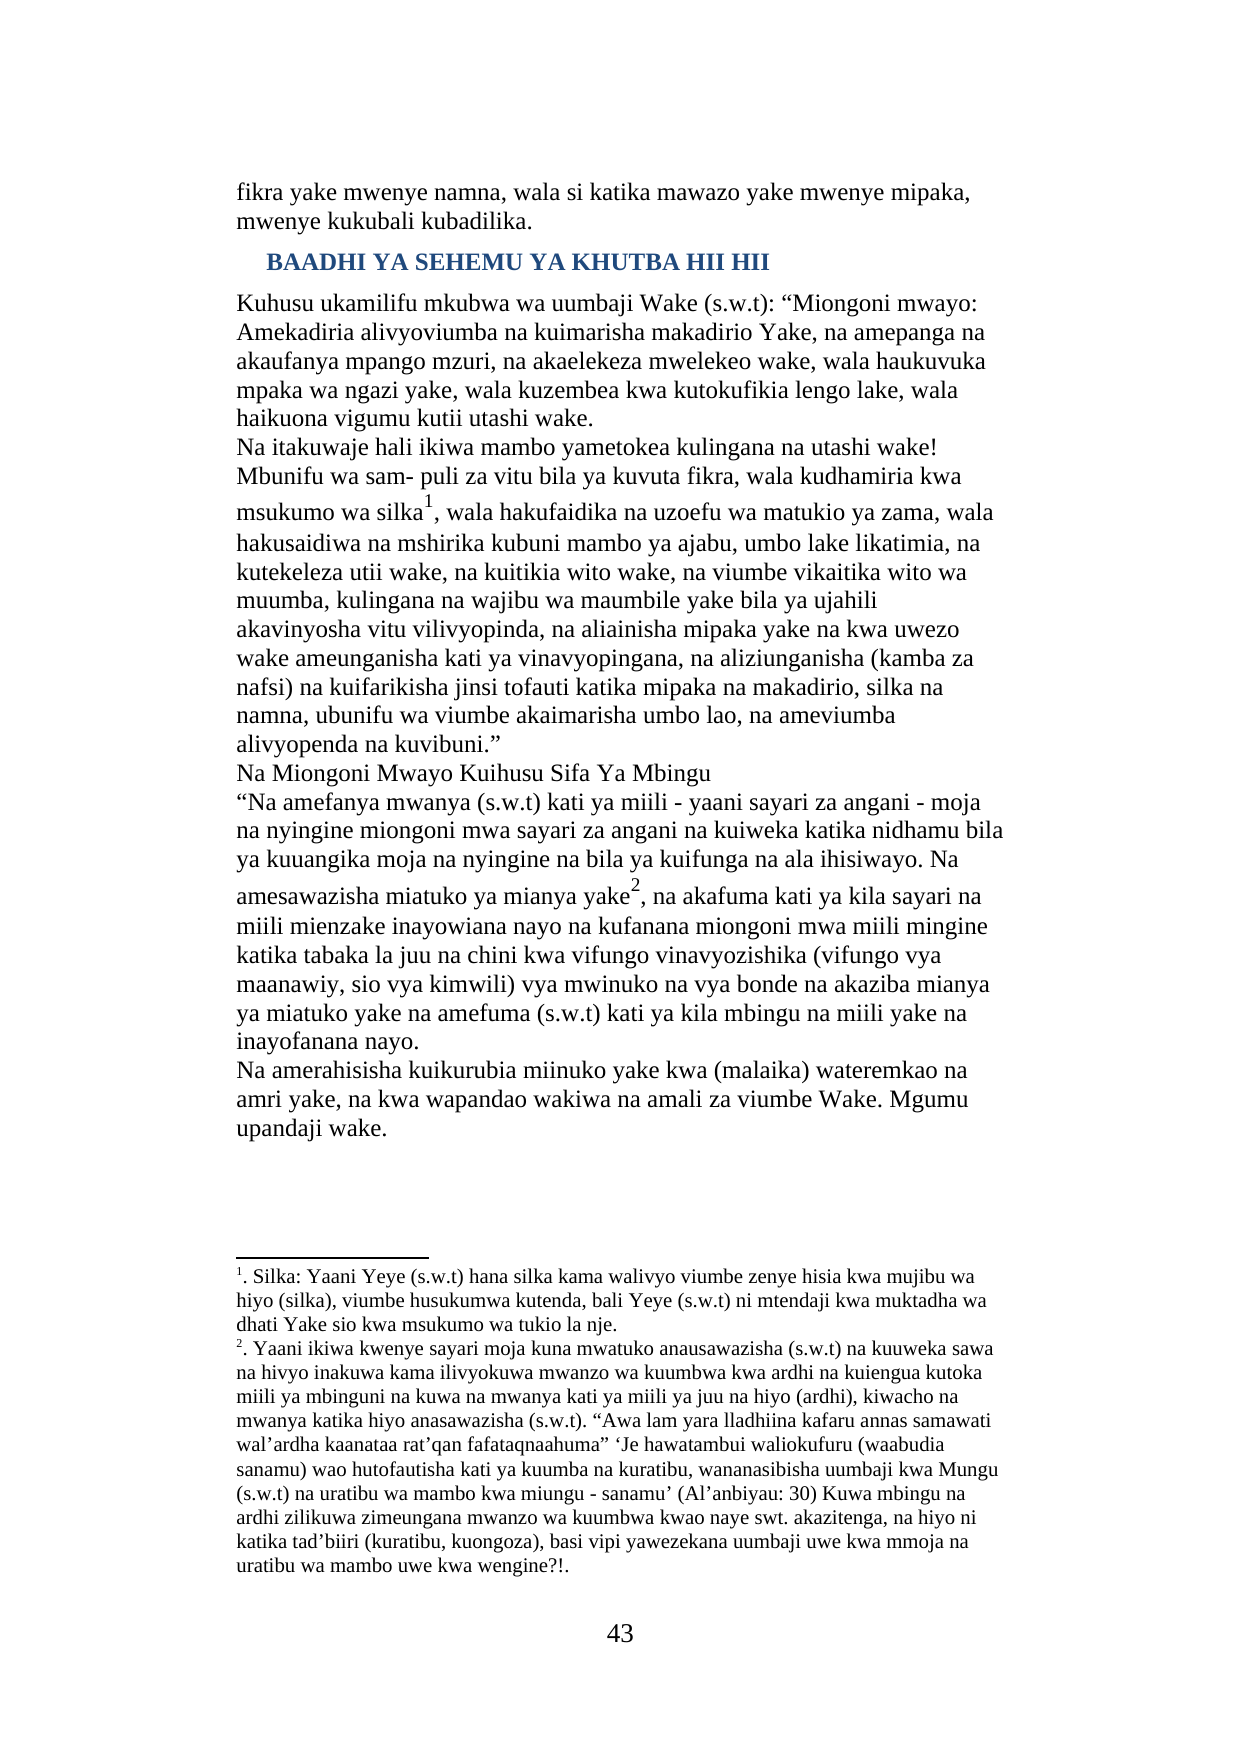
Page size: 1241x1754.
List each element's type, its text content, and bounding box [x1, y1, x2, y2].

text “Na amefanya mwanya (s.w.t) kati ya miili - yaani sayari za angani - moja na nyingine miongoni mwa sayari za angani na kuiweka katika nidhamu bila ya kuuangika moja na nyingine na bila ya kuifunga na ala ihisiwayo. Na amesawazisha miatuko ya mianya yake, na akafuma kati ya kila sayari na miili mienzake inayowiana nayo na kufanana miongoni mwa miili mingine katika tabaka la juu na chini kwa vifungo vinavyozishika (vifungo vya maanawiy, sio vya kimwili) vya mwinuko na vya bonde na akaziba mianya ya miatuko yake na amefuma (s.w.t) kati ya kila mbingu na miili yake na inayofanana nayo. [236, 787, 1004, 1055]
text Kuhusu ukamilifu mkubwa wa uumbaji Wake (s.w.t): “Miongoni mwayo: Amekadiria alivyoviumba na kuimarisha makadirio Yake, na amepanga na akaufanya mpango mzuri, na akaelekeza mwelekeo wake, wala haukuvuka mpaka wa ngazi yake, wala kuzembea kwa kutokufikia lengo lake, wala haikuona vigumu kutii utashi wake. [236, 288, 1004, 432]
text Na itakuwaje hali ikiwa mambo yametokea kulingana na utashi wake! Mbunifu wa sam- puli za vitu bila ya kuvuta fikra, wala kudhamiria kwa msukumo wa silka, wala hakufaidika na uzoefu wa matukio ya zama, wala hakusaidiwa na mshirika kubuni mambo ya ajabu, umbo lake likatimia, na kutekeleza utii wake, na kuitikia wito wake, na viumbe vikaitika wito wa muumba, kulingana na wajibu wa maumbile yake bila ya ujahili akavinyosha vitu vilivyopinda, na aliainisha mipaka yake na kwa uwezo wake ameunganisha kati ya vinavyopingana, na aliziunganisha (kamba za nafsi) na kuifarikisha jinsi tofauti katika mipaka na makadirio, silka na namna, ubunifu wa viumbe akaimarisha umbo lao, na ameviumba alivyopenda na kuvibuni.” [236, 432, 1004, 758]
text Na amerahisisha kuikurubia miinuko yake kwa (malaika) wateremkao na amri yake, na kwa wapandao wakiwa na amali za viumbe Wake. Mgumu upandaji wake. [236, 1055, 1004, 1141]
text Na Miongoni Mwayo Kuihusu Sifa Ya Mbingu [236, 758, 1004, 787]
subtitle BAADHI YA SEHEMU YA KHUTBA HII HII [236, 247, 1004, 276]
